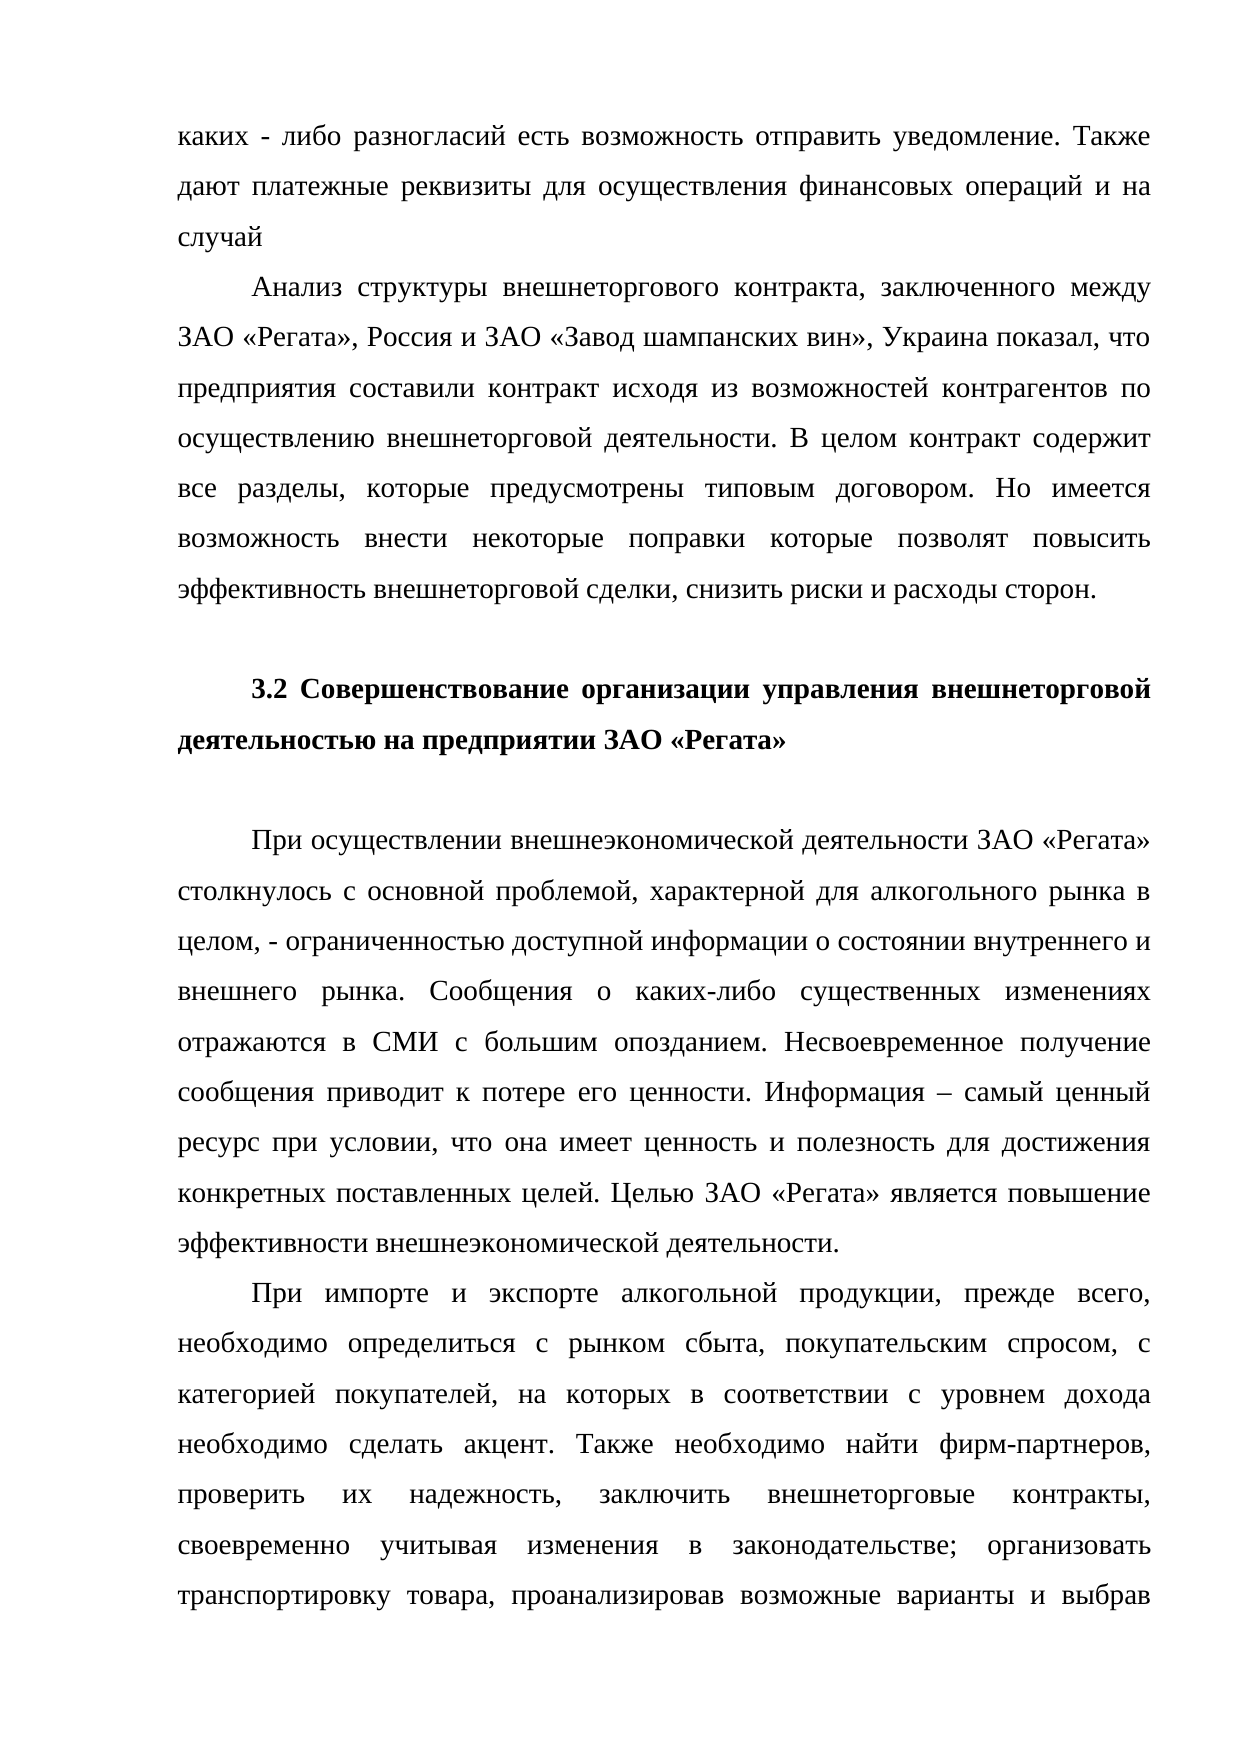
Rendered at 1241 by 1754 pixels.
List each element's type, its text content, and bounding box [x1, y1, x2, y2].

text 3.2 Совершенствование организации управления внешнеторговой деятельностью на предприятии ЗАО «Регата» [177, 672, 1152, 755]
text Анализ структуры внешнеторгового контракта, заключенного между ЗАО «Регата», Россия и ЗАО «Завод шампанских вин», Украина показал, что предприятия составили контракт исходя из возможностей контрагентов по осуществлению внешнеторговой деятельности. В целом контракт содержит все разделы, которые предусмотрены типовым договором. Но имеется возможность внести некоторые поправки которые позволят повысить эффективность внешнеторговой сделки, снизить риски и расходы сторон. [177, 269, 1152, 604]
text При осуществлении внешнеэкономической деятельности ЗАО «Регата» столкнулось с основной проблемой, характерной для алкогольного рынка в целом, - ограниченностью доступной информации о состоянии внутреннего и внешнего рынка. Сообщения о каких-либо существенных изменениях отражаются в СМИ с большим опозданием. Несвоевременное получение сообщения приводит к потере его ценности. Информация – самый ценный ресурс при условии, что она имеет ценность и полезность для достижения конкретных поставленных целей. Целью ЗАО «Регата» является повышение эффективности внешнеэкономической деятельности. [177, 822, 1152, 1258]
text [177, 1275, 1152, 1611]
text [177, 118, 1152, 252]
